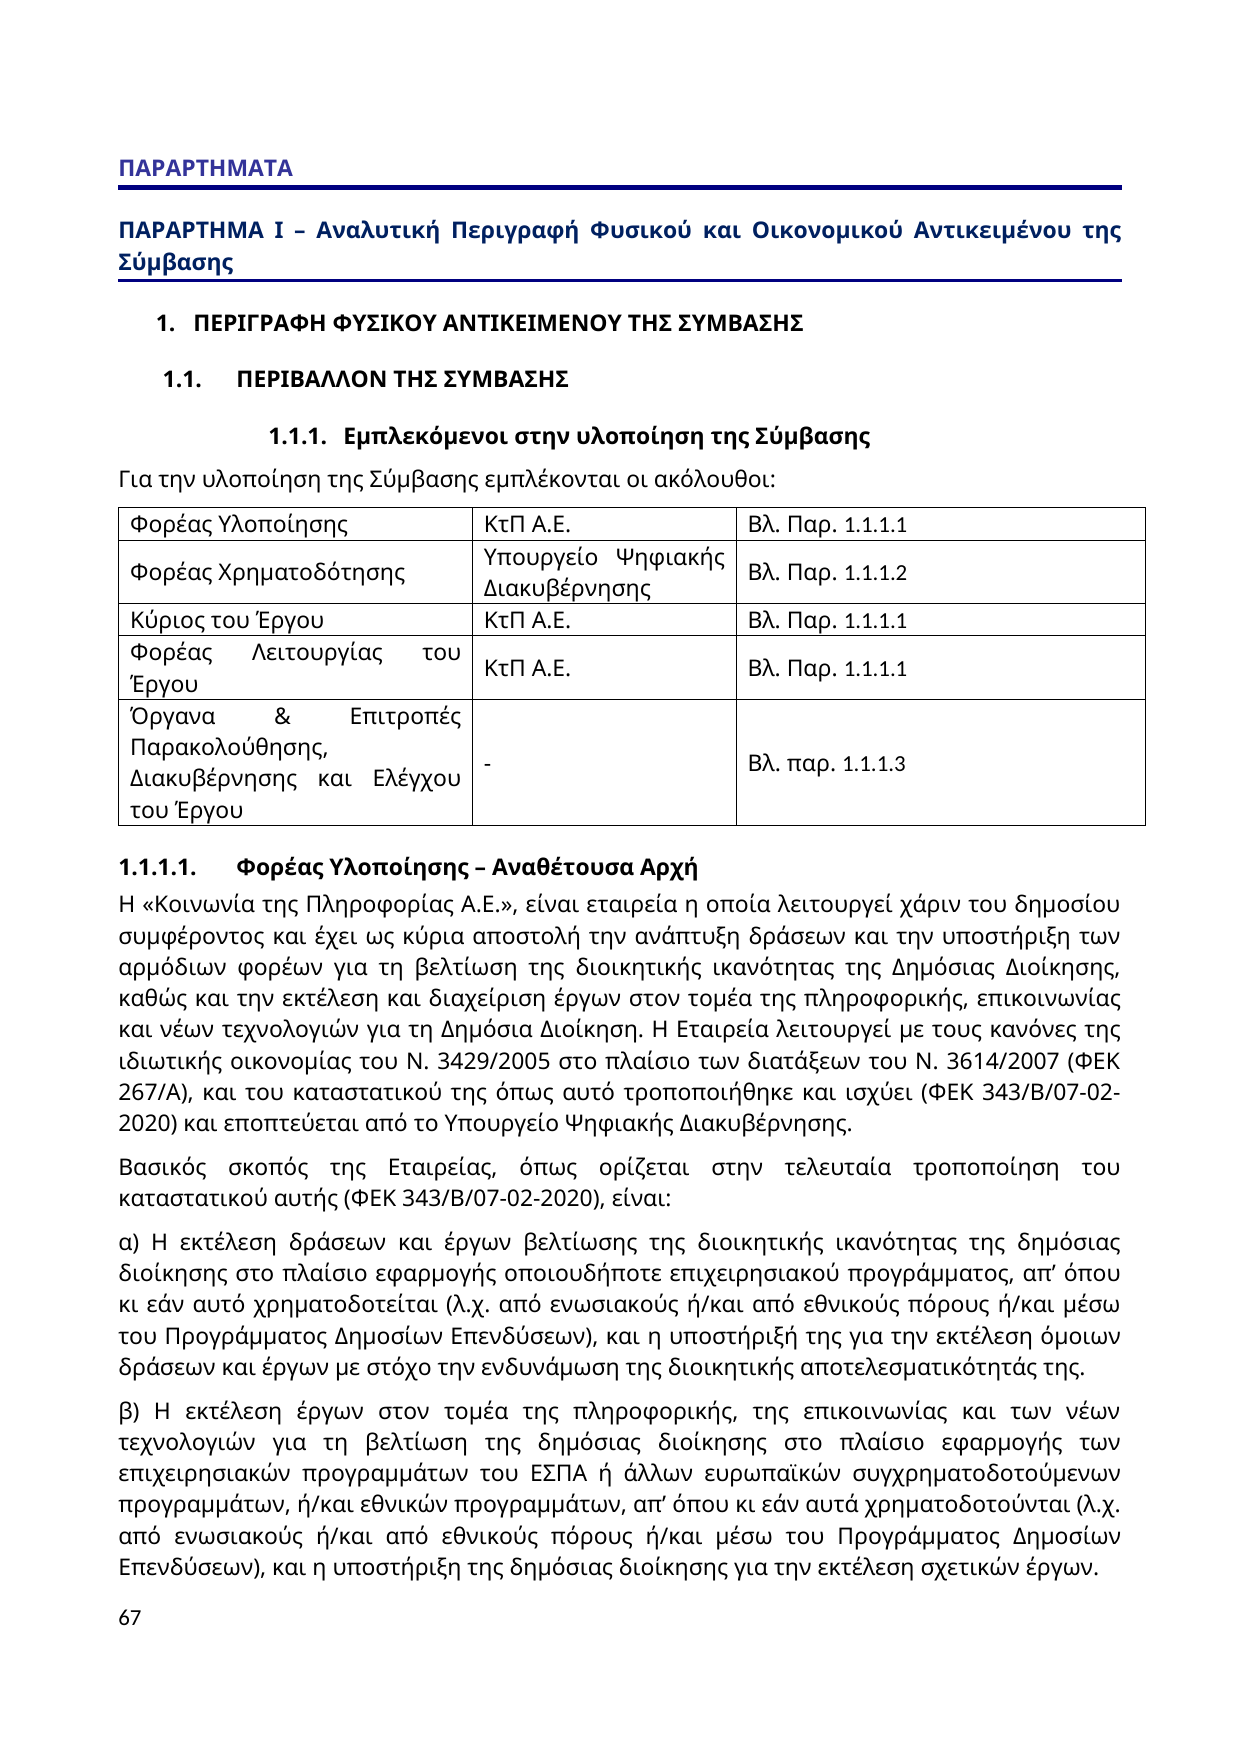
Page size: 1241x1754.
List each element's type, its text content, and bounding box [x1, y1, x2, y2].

table_cell Βλ. παρ. ‎1.1.1.3 [737, 700, 1145, 825]
text Βασικός σκοπός της Εταιρείας, όπως ορίζεται στην τελευταία τροποποίηση του καταστατικού αυτής (ΦΕΚ 343/Β/07-02-2020), είναι: [118, 1151, 1122, 1213]
text α) Η εκτέλεση δράσεων και έργων βελτίωσης της διοικητικής ικανότητας της δημόσιας διοίκησης στο πλαίσιο εφαρμογής οποιουδήποτε επιχειρησιακού προγράμματος, απ’ όπου κι εάν αυτό χρηματοδοτείται (λ.χ. από ενωσιακούς ή/και από εθνικούς πόρους ή/και μέσω του Προγράμματος Δημοσίων Επενδύσεων), και η υποστήριξή της για την εκτέλεση όμοιων δράσεων και έργων με στόχο την ενδυνάμωση της διοικητικής αποτελεσματικότητάς της. [118, 1226, 1122, 1382]
table_cell Βλ. Παρ. ‎1.1.1.1 [737, 636, 1145, 699]
subtitle ΠΕΡΙΒΑΛΛΟΝ ΤΗΣ ΣΥΜΒΑΣΗΣ [162, 363, 1122, 395]
table_header Φορέας Υλοποίησης [119, 508, 472, 539]
table_header ΚτΠ Α.Ε. [473, 508, 736, 539]
table_cell ΚτΠ Α.Ε. [473, 636, 736, 699]
subtitle ΠΕΡΙΓΡΑΦΗ ΦΥΣΙΚΟΥ ΑΝΤΙΚΕΙΜΕΝΟΥ ΤΗΣ ΣΥΜΒΑΣΗΣ [156, 307, 1122, 338]
table_cell Κύριος του Έργου [119, 604, 472, 635]
subtitle ΠΑΡΑΡΤΗΜΑΤΑ [118, 151, 1122, 185]
text Για την υλοποίηση της Σύμβασης εμπλέκονται οι ακόλουθοι: [118, 463, 1122, 495]
text Η «Κοινωνία της Πληροφορίας Α.Ε.», είναι εταιρεία η οποία λειτουργεί χάριν του δημοσίου συμφέροντος και έχει ως κύρια αποστολή την ανάπτυξη δράσεων και την υποστήριξη των αρμόδιων φορέων για τη βελτίωση της διοικητικής ικανότητας της Δημόσιας Διοίκησης, καθώς και την εκτέλεση και διαχείριση έργων στον τομέα της πληροφορικής, επικοινωνίας και νέων τεχνολογιών για τη Δημόσια Διοίκηση. Η Εταιρεία λειτουργεί με τους κανόνες της ιδιωτικής οικονομίας του N. 3429/2005 στο πλαίσιο των διατάξεων του N. 3614/2007 (ΦΕΚ 267/Α), και του καταστατικού της όπως αυτό τροποποιήθηκε και ισχύει (ΦΕΚ 343/Β/07-02-2020) και εποπτεύεται από το Υπουργείο Ψηφιακής Διακυβέρνησης. [118, 888, 1122, 1138]
table_cell - [473, 700, 736, 825]
table_cell Όργανα & Επιτροπές Παρακολούθησης, Διακυβέρνησης και Ελέγχου του Έργου [119, 700, 472, 825]
table_cell Υπουργείο Ψηφιακής Διακυβέρνησης [473, 541, 736, 603]
table_header Βλ. Παρ. ‎1.1.1.1 [737, 508, 1145, 539]
table_cell Φορέας Λειτουργίας του Έργου [119, 636, 472, 699]
subtitle Φορέας Υλοποίησης – Αναθέτουσα Αρχή [118, 851, 1122, 882]
table_cell Βλ. Παρ. ‎1.1.1.1 [737, 604, 1145, 635]
subtitle Εμπλεκόμενοι στην υλοποίηση της Σύμβασης [268, 420, 1122, 451]
text β) Η εκτέλεση έργων στον τομέα της πληροφορικής, της επικοινωνίας και των νέων τεχνολογιών για τη βελτίωση της δημόσιας διοίκησης στο πλαίσιο εφαρμογής των επιχειρησιακών προγραμμάτων του ΕΣΠΑ ή άλλων ευρωπαϊκών συγχρηματοδοτούμενων προγραμμάτων, ή/και εθνικών προγραμμάτων, απ’ όπου κι εάν αυτά χρηματοδοτούνται (λ.χ. από ενωσιακούς ή/και από εθνικούς πόρους ή/και μέσω του Προγράμματος Δημοσίων Επενδύσεων), και η υποστήριξη της δημόσιας διοίκησης για την εκτέλεση σχετικών έργων. [118, 1395, 1122, 1582]
subtitle ΠΑΡΑΡΤΗΜΑ Ι – Αναλυτική Περιγραφή Φυσικού και Οικονομικού Αντικειμένου της Σύμβασης [118, 214, 1122, 279]
table_cell Φορέας Χρηματοδότησης [119, 541, 472, 603]
table_cell ΚτΠ Α.Ε. [473, 604, 736, 635]
table_cell Βλ. Παρ. ‎1.1.1.2 [737, 541, 1145, 603]
